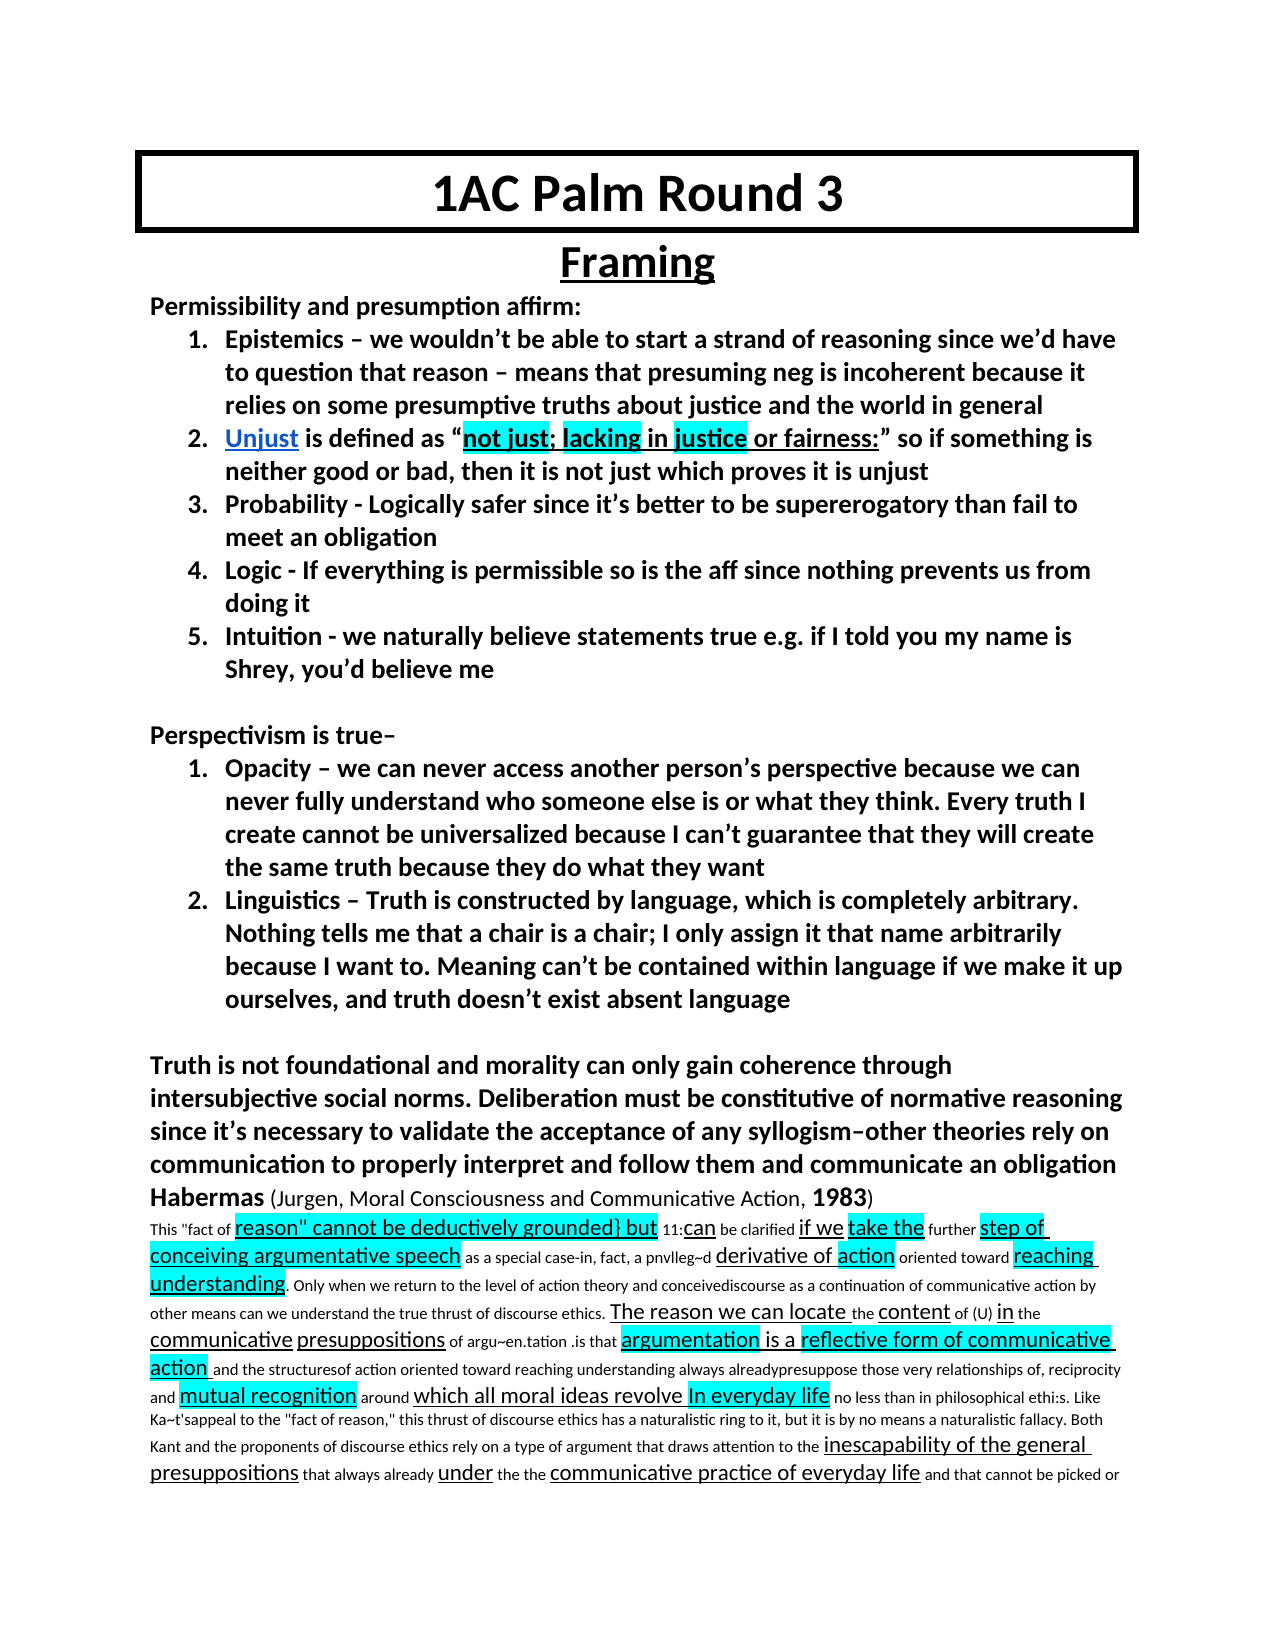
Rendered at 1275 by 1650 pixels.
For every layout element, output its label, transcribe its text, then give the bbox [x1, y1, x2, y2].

subtitle 1AC Palm Round 3 [142, 156, 1133, 227]
text Perspectivism is true– [150, 718, 1125, 751]
text Permissibility and presumption affirm: [150, 289, 1125, 322]
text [150, 1213, 1125, 1486]
text Truth is not foundational and morality can only gain coherence through intersubjective social norms. Deliberation must be constitutive of normative reasoning since it’s necessary to validate the acceptance of any syllogism–other theories rely on communication to properly interpret and follow them and communicate an obligation [150, 1048, 1125, 1180]
subtitle Framing [150, 233, 1125, 289]
text Habermas (Jurgen, Moral Consciousness and Communicative Action, 1983) [150, 1180, 1125, 1213]
list Opacity – we can never access another person’s perspective because we can never fully understand who someone else is or what they think. Every truth I create cannot be universalized because I can’t guarantee that they will create the same truth because they do what they want [187, 751, 1125, 883]
list Intuition - we naturally believe statements true e.g. if I told you my name is Shrey, you’d believe me [187, 619, 1125, 685]
list Logic - If everything is permissible so is the aff since nothing prevents us from doing it [187, 553, 1125, 619]
list Epistemics – we wouldn’t be able to start a strand of reasoning since we’d have to question that reason – means that presuming neg is incoherent because it relies on some presumptive truths about justice and the world in general [187, 322, 1125, 421]
list Linguistics – Truth is constructed by language, which is completely arbitrary. Nothing tells me that a chair is a chair; I only assign it that name arbitrarily because I want to. Meaning can’t be contained within language if we make it up ourselves, and truth doesn’t exist absent language [187, 883, 1125, 1015]
list Unjust is defined as “not just; lacking in justice or fairness:” so if something is neither good or bad, then it is not just which proves it is unjust [187, 421, 1125, 487]
list Probability - Logically safer since it’s better to be supererogatory than fail to meet an obligation [187, 487, 1125, 553]
